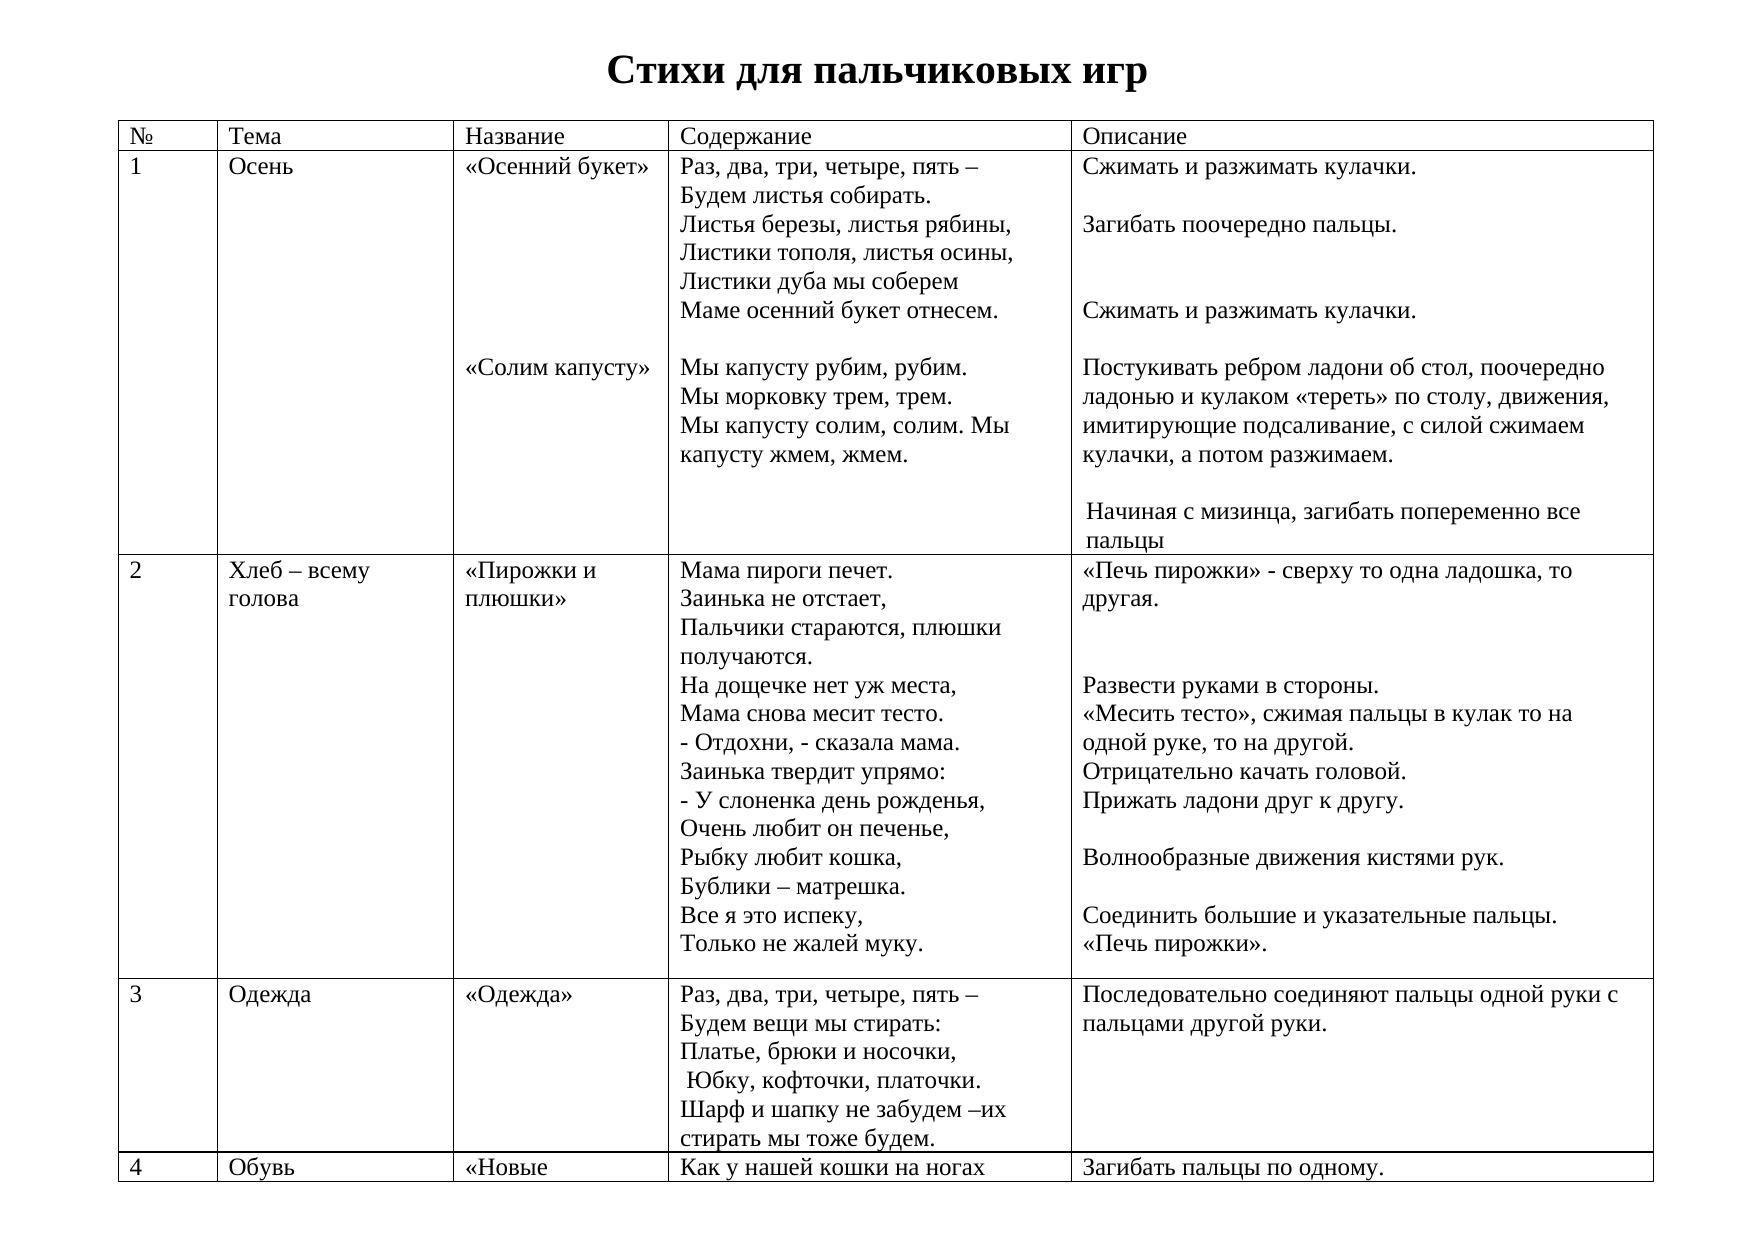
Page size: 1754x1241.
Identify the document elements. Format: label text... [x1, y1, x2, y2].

table_header Содержание [669, 121, 1071, 150]
table_cell «Одежда» [454, 979, 668, 1151]
table_header № [119, 121, 217, 150]
table_cell Обувь [218, 1153, 453, 1181]
text Стихи для пальчиковых игр [118, 44, 1636, 92]
table_cell «Печь пирожки» - сверху то одна ладошка, то другая. Развести руками в стороны. «Месить тесто», сжимая пальцы в кулак то на одной руке, то на другой. Отрицательно качать головой. Прижать ладони друг к другу. Волнообразные движения кистями рук. Соединить большие и указательные пальцы. «Печь пирожки». [1072, 555, 1653, 978]
table_header Тема [218, 121, 453, 150]
table_header Описание [1072, 121, 1653, 150]
table_cell Одежда [218, 979, 453, 1151]
table_cell Последовательно соединяют пальцы одной руки с пальцами другой руки. [1072, 979, 1653, 1151]
table_cell «Пирожки и плюшки» [454, 555, 668, 978]
table_cell Хлеб – всему голова [218, 555, 453, 978]
table_cell 1 [119, 151, 217, 554]
table_cell Сжимать и разжимать кулачки. Загибать поочередно пальцы. Сжимать и разжимать кулачки. Постукивать ребром ладони об стол, поочередно ладонью и кулаком «тереть» по столу, движения, имитирующие подсаливание, с силой сжимаем кулачки, а потом разжимаем. Начиная с мизинца, загибать попеременно все пальцы [1072, 151, 1653, 554]
table_cell Мама пироги печет. Заинька не отстает, Пальчики стараются, плюшки получаются. На дощечке нет уж места, Мама снова месит тесто. - Отдохни, - сказала мама. Заинька твердит упрямо: - У слоненка день рожденья, Очень любит он печенье, Рыбку любит кошка, Бублики – матрешка. Все я это испеку, Только не жалей муку. [669, 555, 1071, 978]
table_cell 2 [119, 555, 217, 978]
table_cell 4 [119, 1153, 217, 1181]
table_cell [669, 1153, 1071, 1181]
table_cell «Новые кроссовки» [454, 1153, 668, 1181]
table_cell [1072, 1153, 1653, 1181]
table_cell Осень [218, 151, 453, 554]
table_header Название [454, 121, 668, 150]
table_cell Раз, два, три, четыре, пять – Будем листья собирать. Листья березы, листья рябины, Листики тополя, листья осины, Листики дуба мы соберем Маме осенний букет отнесем. Мы капусту рубим, рубим. Мы морковку трем, трем. Мы капусту солим, солим. Мы капусту жмем, жмем. [669, 151, 1071, 554]
table_cell Раз, два, три, четыре, пять – Будем вещи мы стирать: Платье, брюки и носочки, Юбку, кофточки, платочки. Шарф и шапку не забудем –их стирать мы тоже будем. [669, 979, 1071, 1151]
table_cell 3 [119, 979, 217, 1151]
table_cell «Осенний букет» «Солим капусту» [454, 151, 668, 554]
